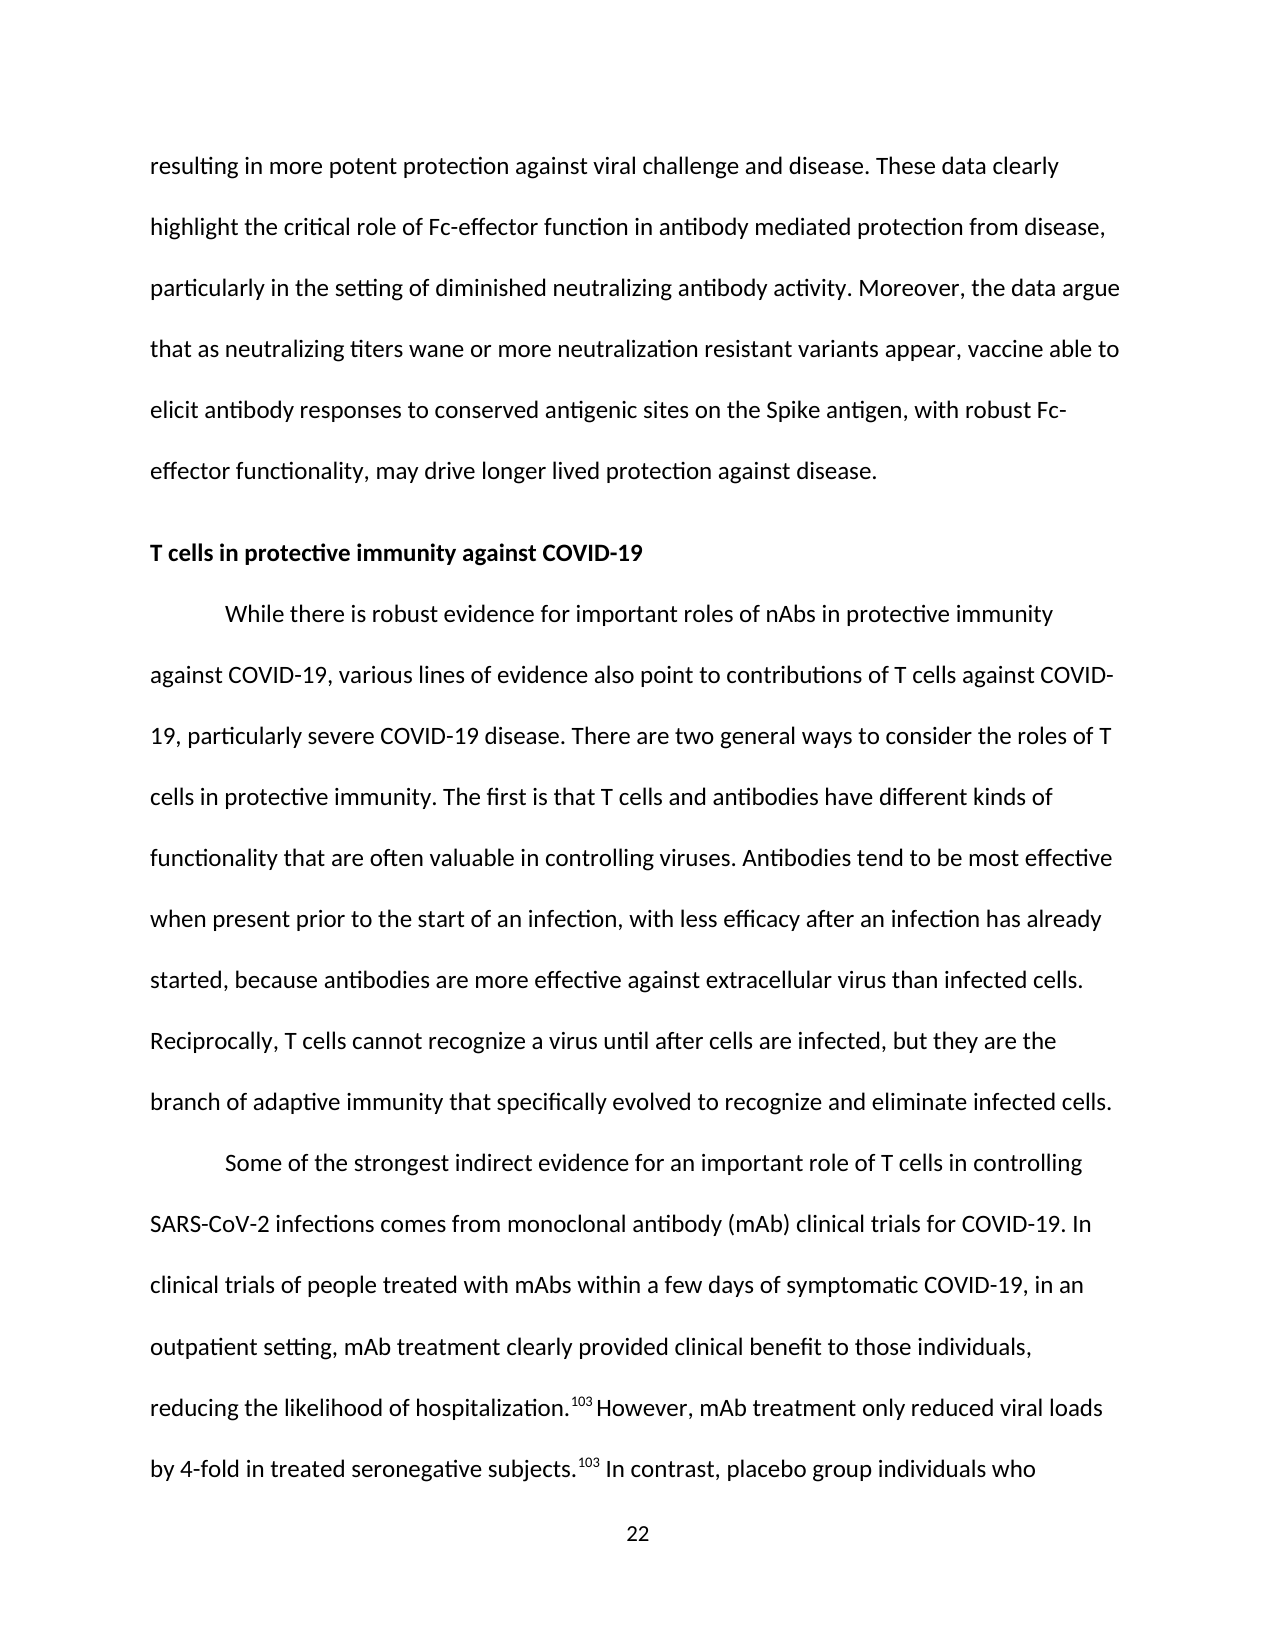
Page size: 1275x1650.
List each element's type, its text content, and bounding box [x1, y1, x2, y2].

text T cells in protective immunity against COVID-19 [150, 537, 1125, 568]
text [150, 1147, 1125, 1483]
text While there is robust evidence for important roles of nAbs in protective immunity against COVID-19, various lines of evidence also point to contributions of T cells against COVID-19, particularly severe COVID-19 disease. There are two general ways to consider the roles of T cells in protective immunity. The first is that T cells and antibodies have different kinds of functionality that are often valuable in controlling viruses. Antibodies tend to be most effective when present prior to the start of an infection, with less efficacy after an infection has already started, because antibodies are more effective against extracellular virus than infected cells. Reciprocally, T cells cannot recognize a virus until after cells are infected, but they are the branch of adaptive immunity that specifically evolved to recognize and eliminate infected cells. [150, 598, 1125, 1117]
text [150, 150, 1125, 486]
